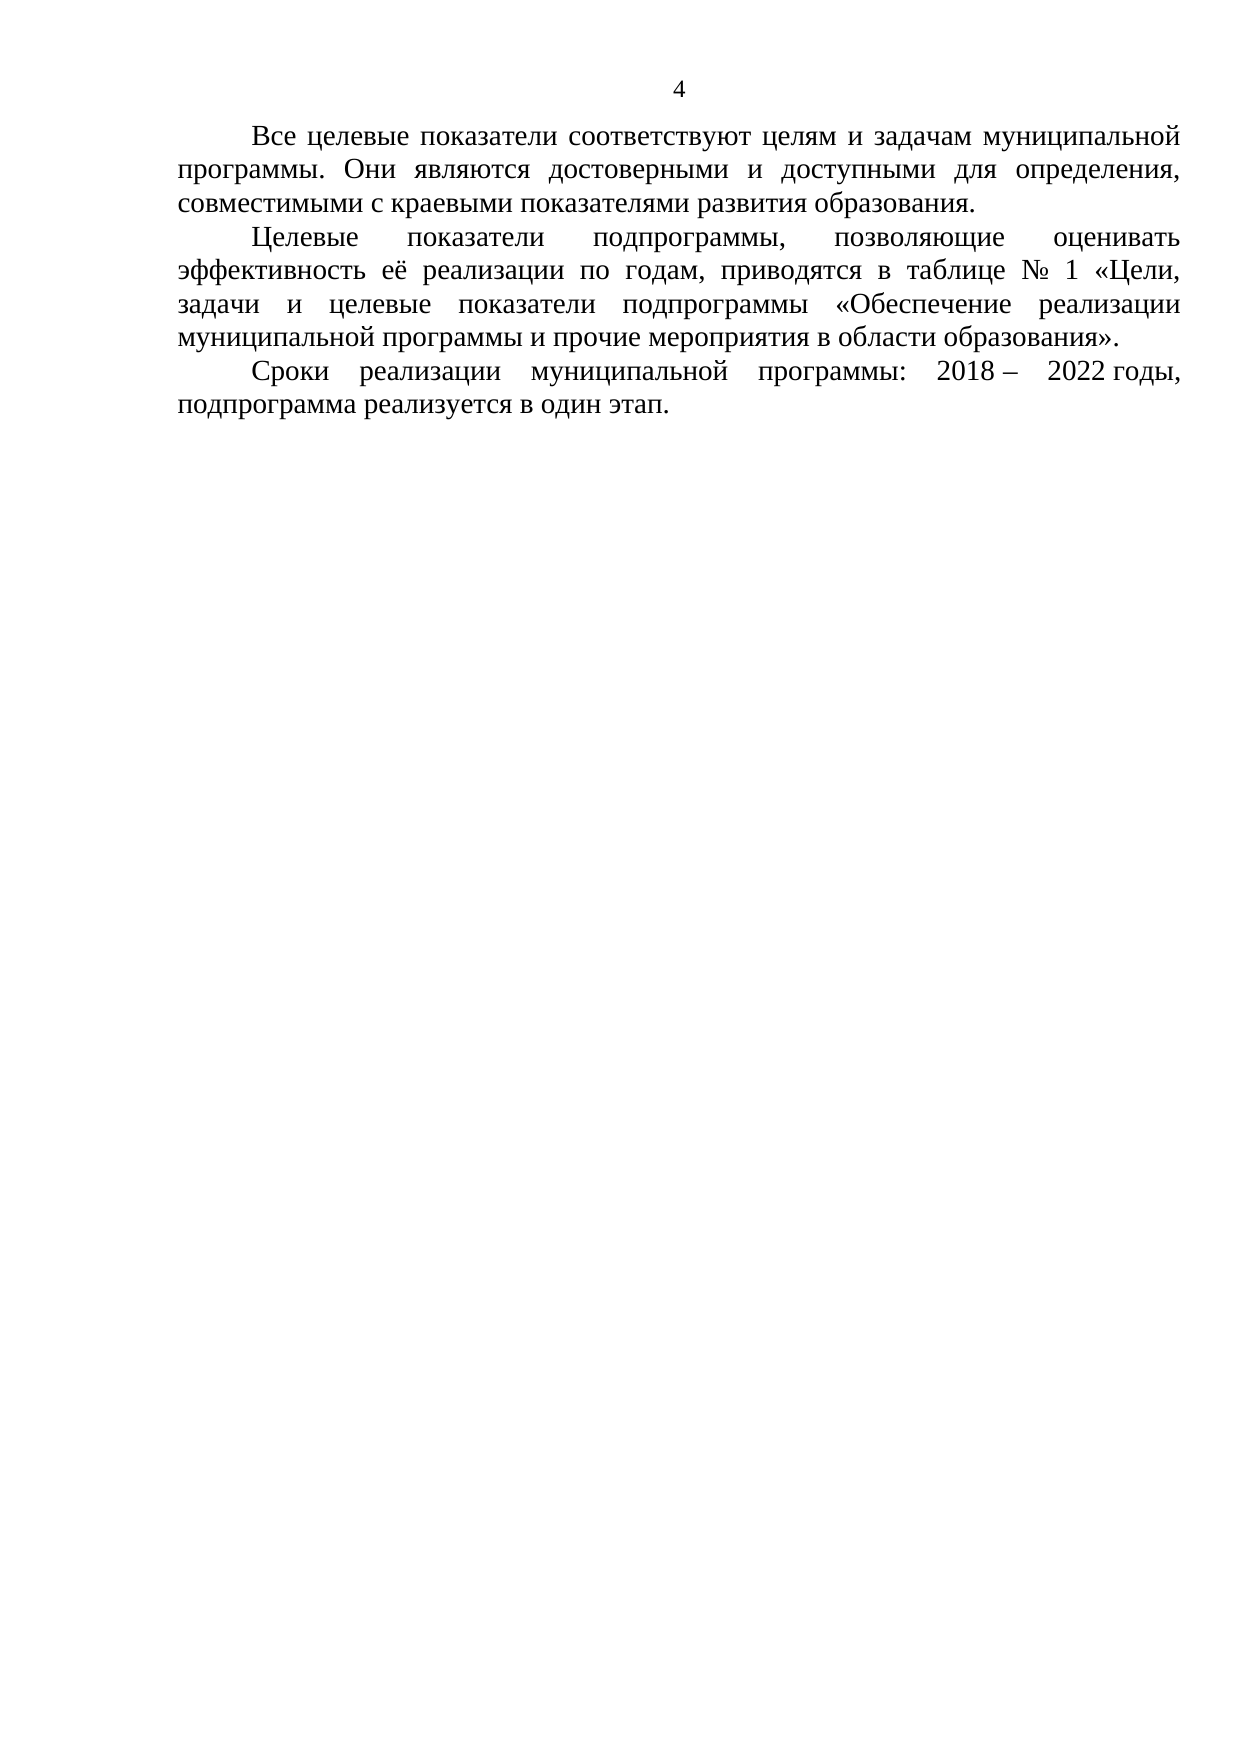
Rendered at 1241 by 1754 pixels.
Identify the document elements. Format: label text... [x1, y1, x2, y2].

text Целевые показатели подпрограммы, позволяющие оценивать эффективность её реализации по годам, приводятся в таблице № 1 «Цели, задачи и целевые показатели подпрограммы «Обеспечение реализации муниципальной программы и прочие мероприятия в области образования». [177, 219, 1181, 353]
text Сроки реализации муниципальной программы: 2018 – 2022 годы, подпрограмма реализуется в один этап. [177, 353, 1181, 420]
text Все целевые показатели соответствуют целям и задачам муниципальной программы. Они являются достоверными и доступными для определения, совместимыми с краевыми показателями развития образования. [177, 118, 1181, 219]
